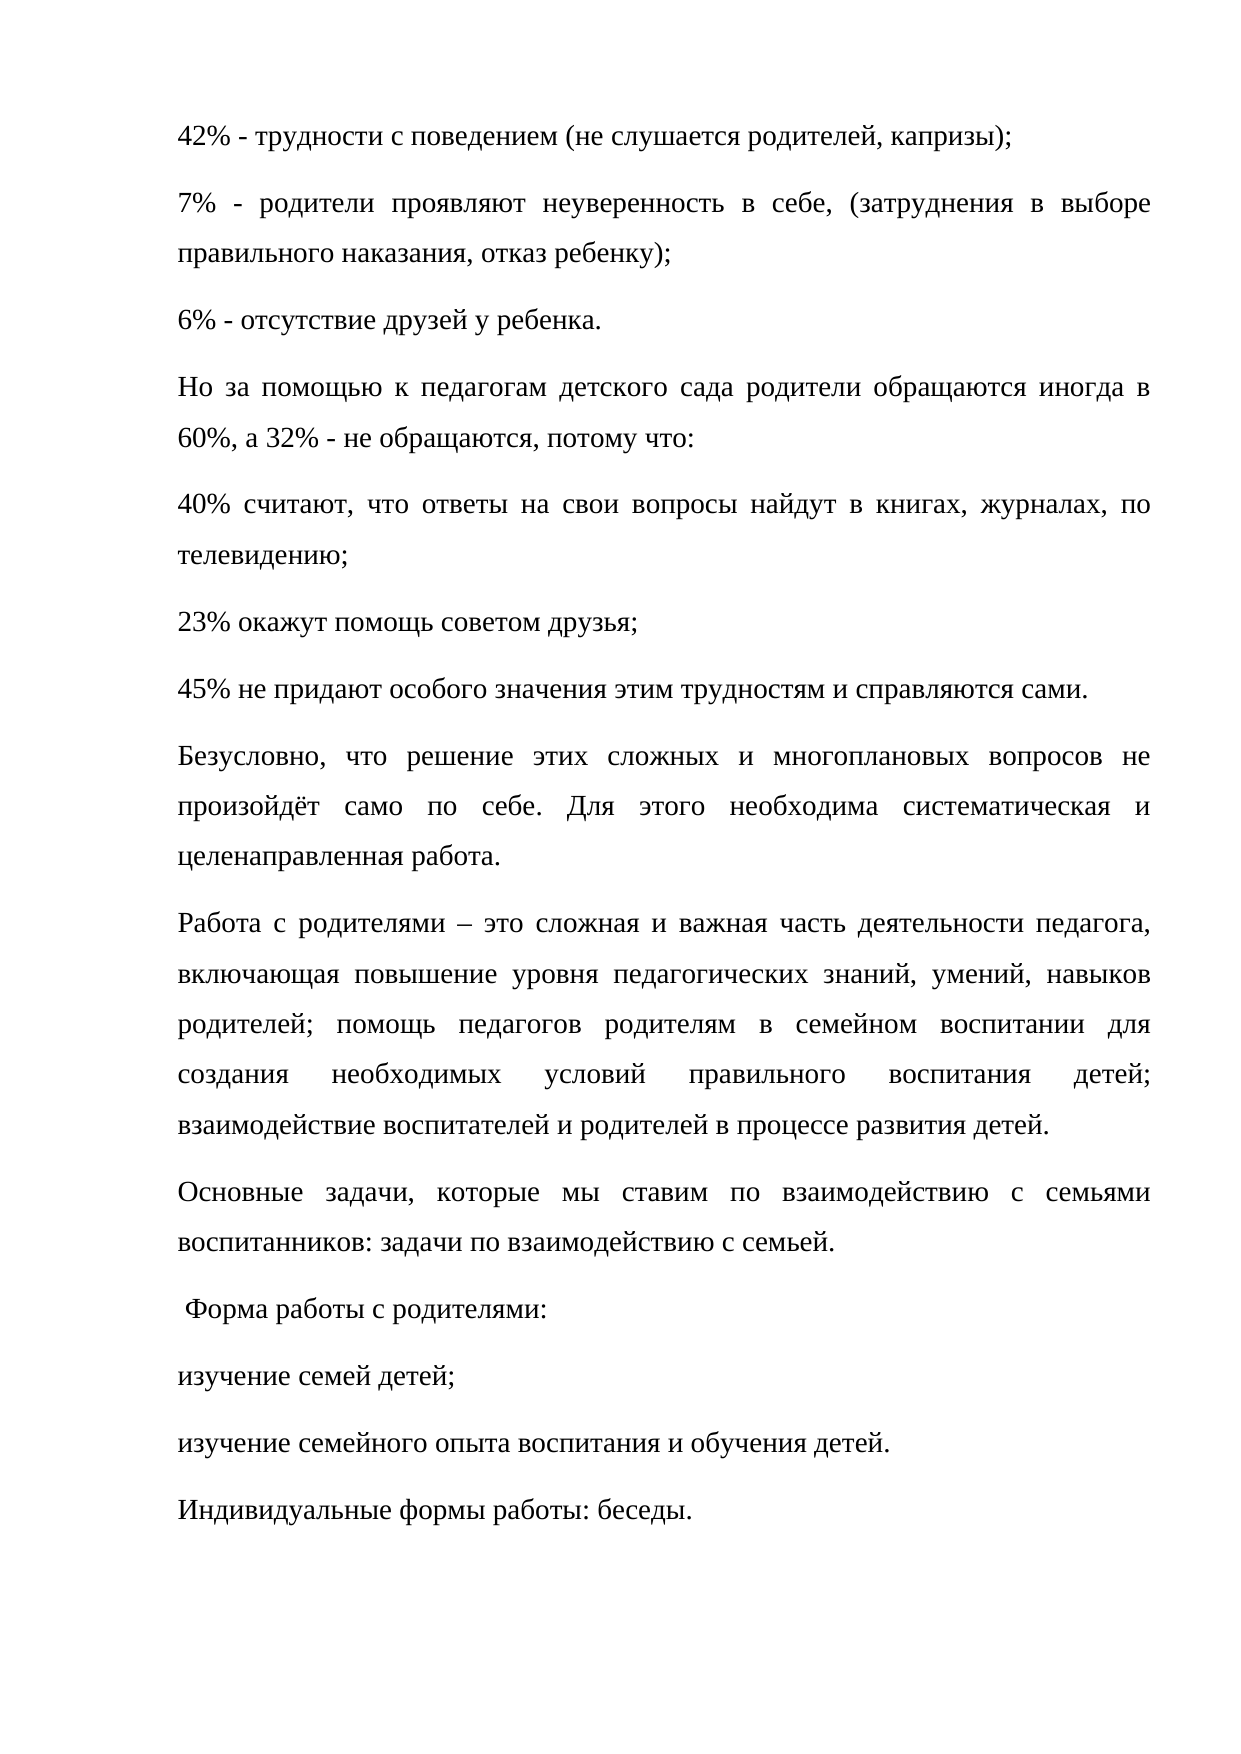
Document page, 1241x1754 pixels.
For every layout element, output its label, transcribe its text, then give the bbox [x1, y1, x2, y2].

text Работа с родителями – это сложная и важная часть деятельности педагога, включающая повышение уровня педагогических знаний, умений, навыков родителей; помощь педагогов родителям в семейном воспитании для создания необходимых условий правильного воспитания детей; взаимодействие воспитателей и родителей в процессе развития детей. [177, 906, 1152, 1140]
text 45% не придают особого значения этим трудностям и справляются сами. [177, 671, 1152, 704]
text Форма работы с родителями: [177, 1291, 1152, 1324]
text изучение семейного опыта воспитания и обучения детей. [177, 1425, 1152, 1458]
text Индивидуальные формы работы: беседы. [177, 1492, 1152, 1526]
text Но за помощью к педагогам детского сада родители обращаются иногда в 60%, а 32% - не обращаются, потому что: [177, 369, 1152, 453]
text 6% - отсутствие друзей у ребенка. [177, 302, 1152, 336]
text изучение семей детей; [177, 1358, 1152, 1392]
text 40% считают, что ответы на свои вопросы найдут в книгах, журналах, по телевидению; [177, 487, 1152, 571]
text Основные задачи, которые мы ставим по взаимодействию с семьями воспитанников: задачи по взаимодействию с семьей. [177, 1174, 1152, 1258]
text 42% - трудности с поведением (не слушается родителей, капризы); [177, 118, 1152, 152]
text 23% окажут помощь советом друзья; [177, 604, 1152, 637]
text Безусловно, что решение этих сложных и многоплановых вопросов не произойдёт само по себе. Для этого необходима систематическая и целенаправленная работа. [177, 738, 1152, 872]
text 7% - родители проявляют неуверенность в себе, (затруднения в выборе правильного наказания, отказ ребенку); [177, 185, 1152, 269]
